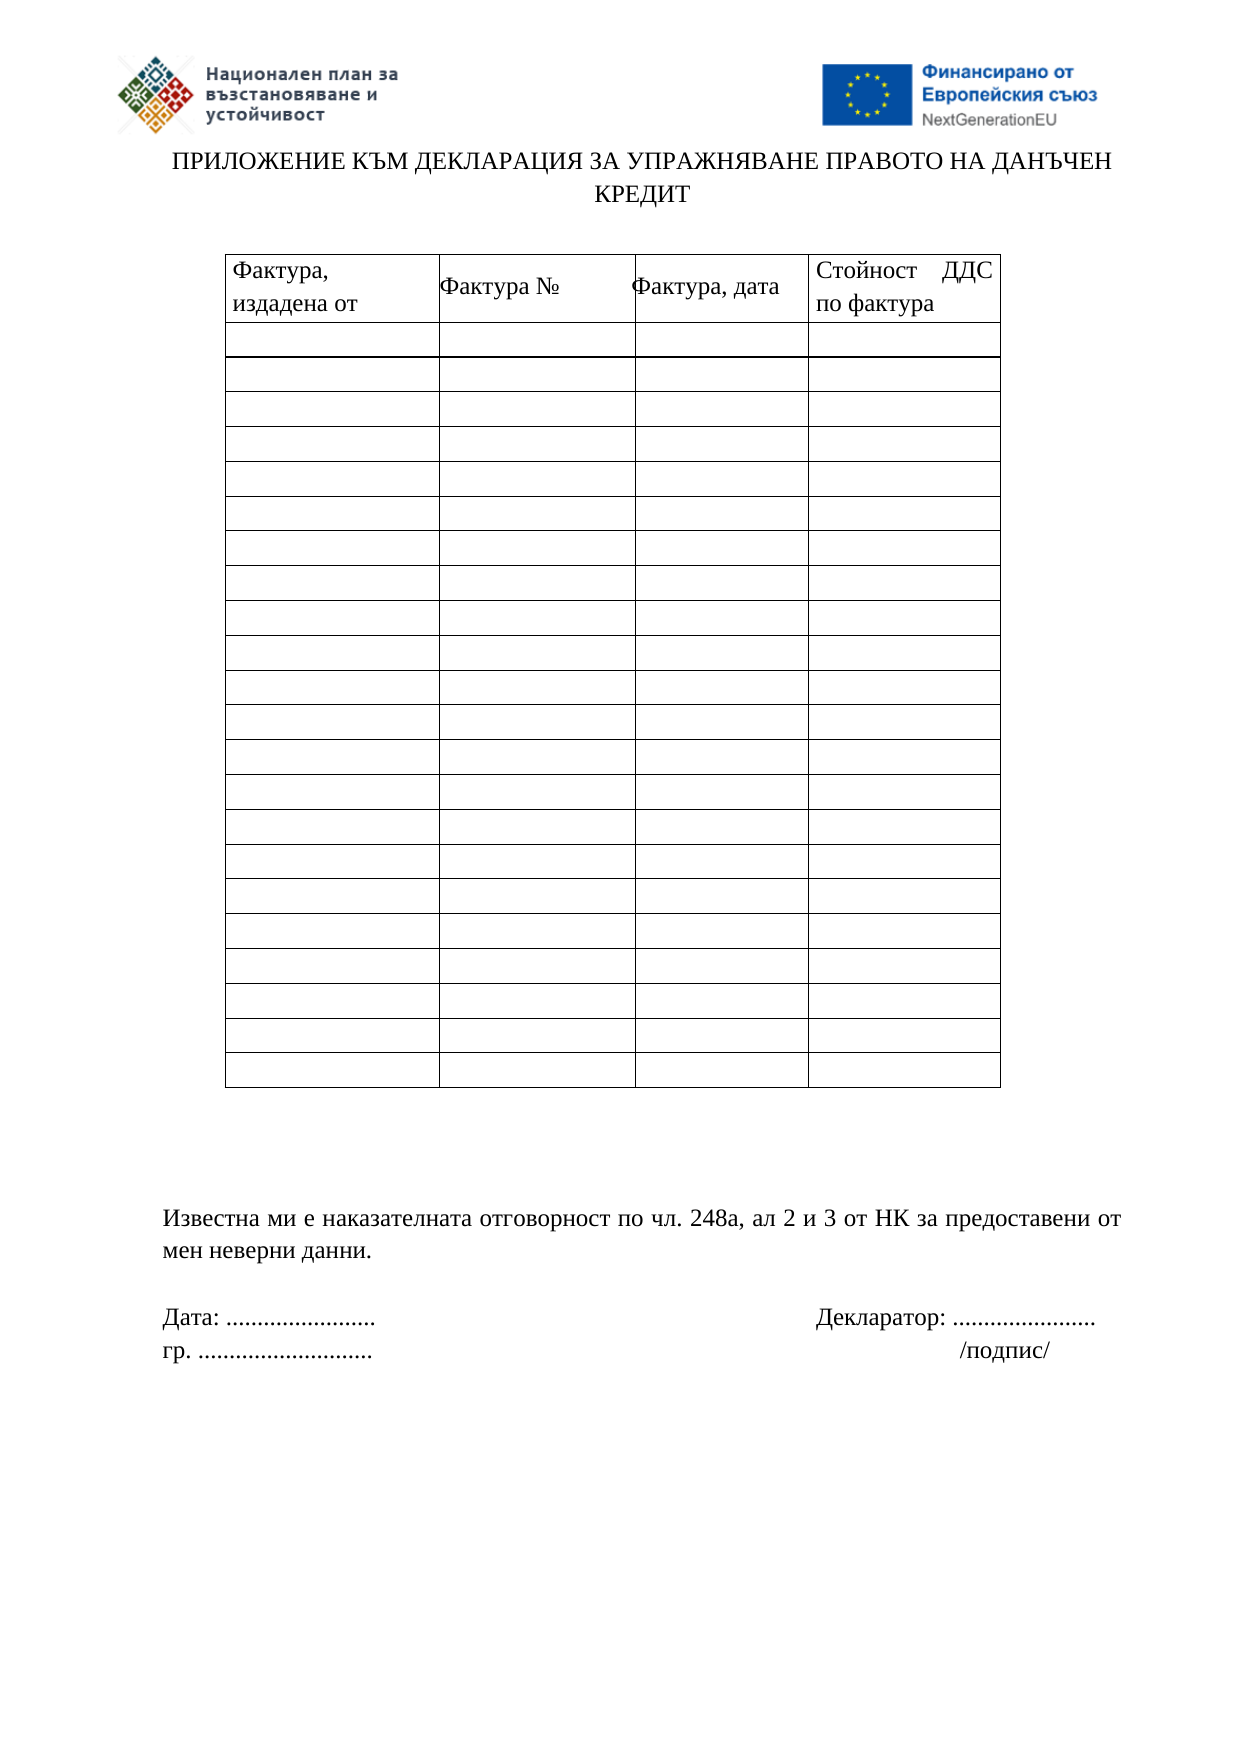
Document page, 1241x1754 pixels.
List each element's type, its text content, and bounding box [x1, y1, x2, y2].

table_cell [809, 462, 1000, 496]
table_cell [636, 497, 808, 530]
table_cell [636, 984, 808, 1017]
table_cell [226, 705, 439, 739]
table_cell [809, 775, 1000, 809]
table_cell [440, 984, 635, 1017]
table_cell [440, 462, 635, 496]
table_cell [226, 392, 439, 426]
table_cell [226, 636, 439, 669]
table_cell [440, 949, 635, 983]
table_cell [636, 427, 808, 461]
table_cell [226, 1053, 439, 1087]
table_cell [226, 879, 439, 913]
table_header Фактура, дата [636, 255, 808, 322]
table_cell [440, 879, 635, 913]
table_cell [809, 1019, 1000, 1052]
table_cell [440, 810, 635, 843]
table_cell [226, 671, 439, 704]
table_cell [226, 1019, 439, 1052]
table_cell [809, 323, 1000, 356]
table_cell [440, 1053, 635, 1087]
table_cell [226, 358, 439, 391]
table_cell [440, 531, 635, 565]
table_cell [440, 323, 635, 356]
text гр. ............................ /подпис/ [162, 1335, 1122, 1363]
table_cell [636, 462, 808, 496]
table_cell [809, 601, 1000, 635]
table_cell [636, 705, 808, 739]
table_cell [636, 810, 808, 843]
text Известна ми е наказателната отговорност по чл. 248а, ал 2 и 3 от НК за предоставени от мен неверни данни. [162, 1203, 1122, 1264]
table_header Фактура, издадена от [226, 255, 439, 322]
table_cell [440, 775, 635, 809]
table_cell [809, 984, 1000, 1017]
text Дата: ........................ Декларатор: ....................... [162, 1302, 1122, 1330]
table_cell [636, 879, 808, 913]
table_cell [636, 358, 808, 391]
table_cell [440, 1019, 635, 1052]
table_cell [809, 531, 1000, 565]
table_cell [809, 705, 1000, 739]
table_cell [440, 392, 635, 426]
table_cell [440, 427, 635, 461]
table_cell [226, 601, 439, 635]
table_cell [636, 914, 808, 948]
table_cell [809, 392, 1000, 426]
table_cell [809, 358, 1000, 391]
table_cell [226, 740, 439, 774]
table_cell [636, 671, 808, 704]
table_cell [226, 531, 439, 565]
table_cell [226, 462, 439, 496]
table_cell [636, 775, 808, 809]
table_cell [440, 497, 635, 530]
table_cell [809, 427, 1000, 461]
table_cell [809, 740, 1000, 774]
table_cell [636, 1053, 808, 1087]
table_cell [636, 740, 808, 774]
table_cell [226, 323, 439, 356]
table_cell [809, 671, 1000, 704]
picture [103, 44, 1123, 146]
table_cell [809, 845, 1000, 878]
table_cell [809, 914, 1000, 948]
table_cell [809, 810, 1000, 843]
table_cell [440, 358, 635, 391]
table_cell [226, 984, 439, 1017]
table_cell [809, 1053, 1000, 1087]
table_cell [636, 323, 808, 356]
table_cell [809, 949, 1000, 983]
table_cell [440, 601, 635, 635]
table_cell [440, 740, 635, 774]
table_cell [636, 531, 808, 565]
table_cell [636, 636, 808, 669]
text ПРИЛОЖЕНИЕ КЪМ ДЕКЛАРАЦИЯ ЗА УПРАЖНЯВАНЕ ПРАВОТО НА ДАНЪЧЕН КРЕДИТ [162, 146, 1122, 208]
table_cell [809, 879, 1000, 913]
table_header Фактура № [440, 255, 635, 322]
table_cell [226, 566, 439, 600]
table_cell [809, 636, 1000, 669]
table_cell [440, 705, 635, 739]
table_cell [636, 392, 808, 426]
table_cell [809, 566, 1000, 600]
table_cell [636, 845, 808, 878]
table_cell [226, 810, 439, 843]
table_cell [809, 497, 1000, 530]
table_cell [440, 914, 635, 948]
table_cell [226, 949, 439, 983]
table_cell [226, 427, 439, 461]
table_cell [440, 671, 635, 704]
table_cell [226, 845, 439, 878]
table_cell [440, 566, 635, 600]
table_cell [440, 636, 635, 669]
table_cell [226, 497, 439, 530]
table_cell [440, 845, 635, 878]
table_cell [636, 601, 808, 635]
table_cell [636, 949, 808, 983]
table_cell [226, 914, 439, 948]
table_header Стойност ДДС по фактура [809, 255, 1000, 322]
table_cell [636, 566, 808, 600]
table_cell [636, 1019, 808, 1052]
table_cell [226, 775, 439, 809]
